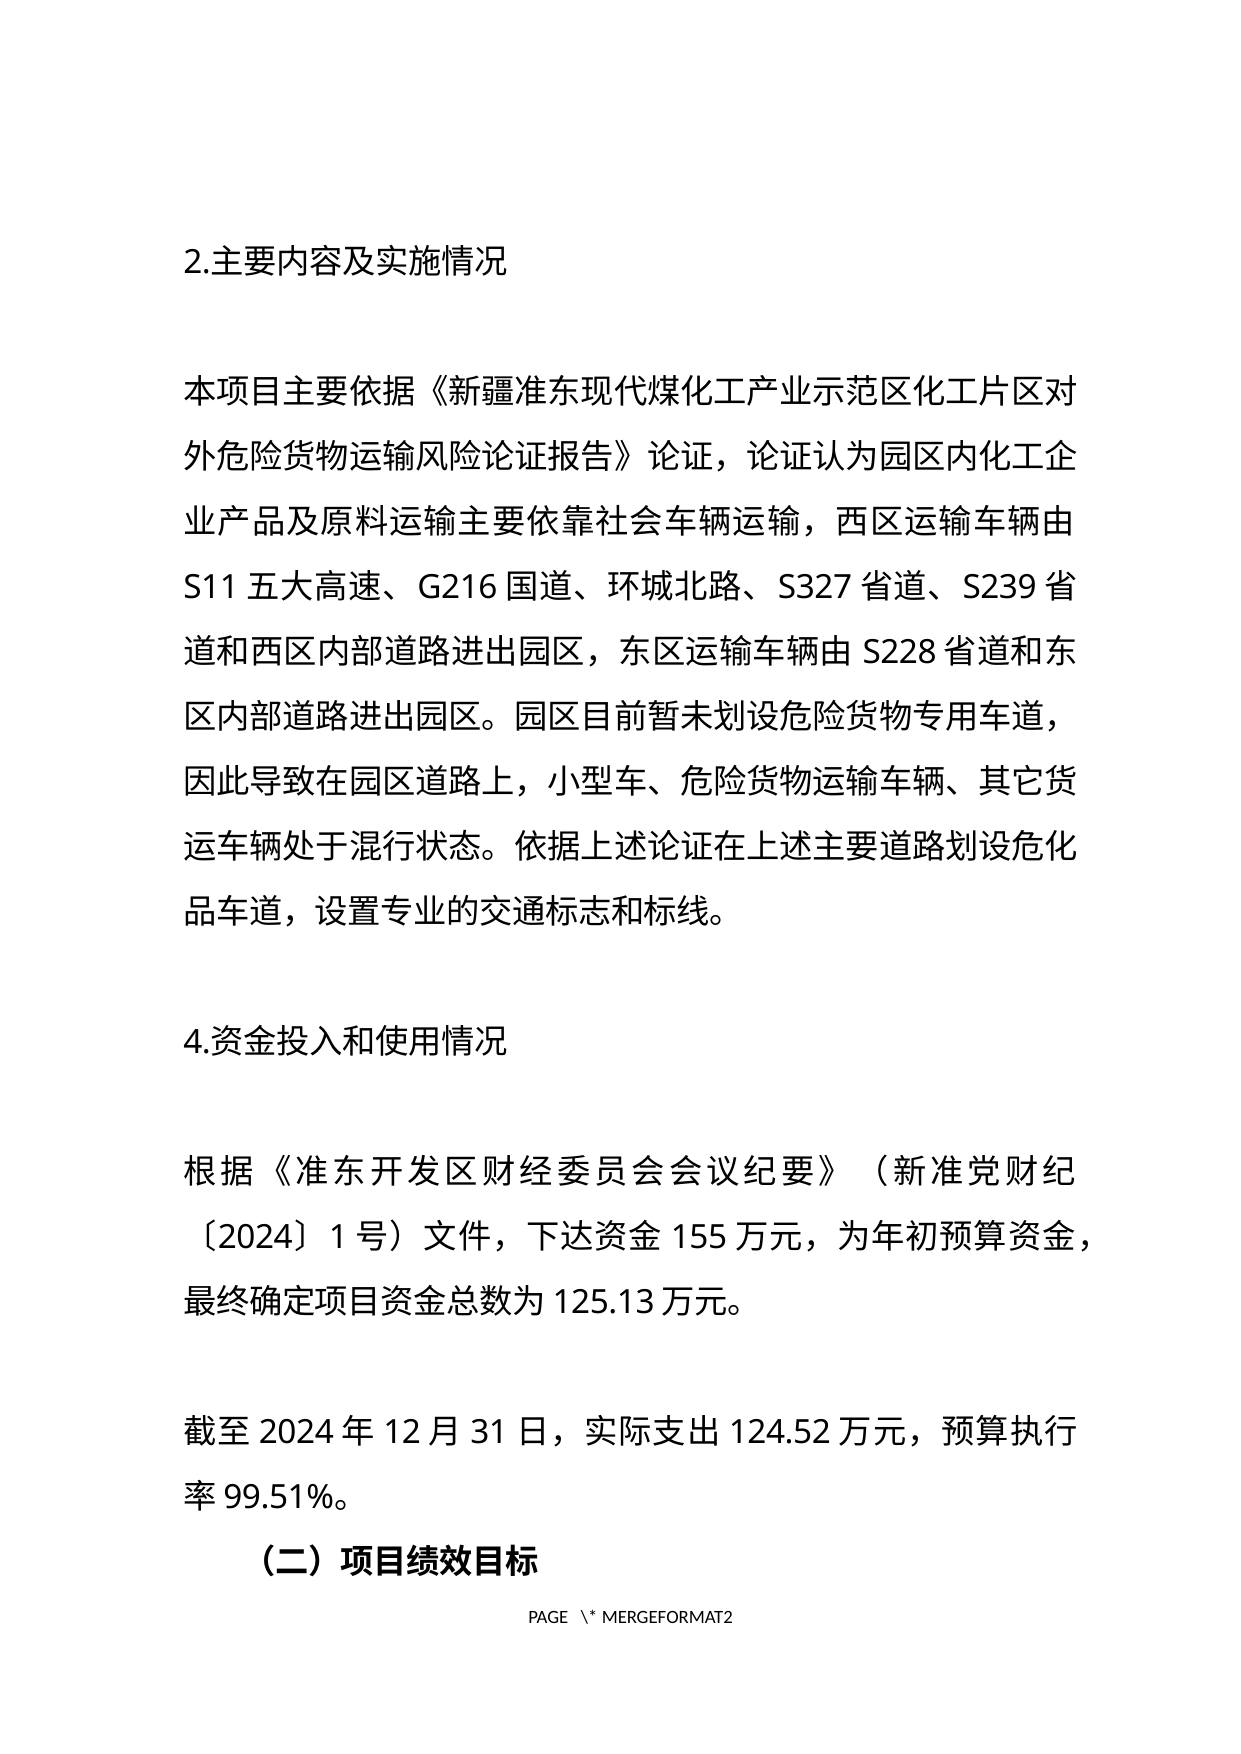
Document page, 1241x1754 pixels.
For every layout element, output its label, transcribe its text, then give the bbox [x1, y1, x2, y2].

text （二）项目绩效目标 [183, 1527, 1078, 1592]
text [183, 162, 1078, 1527]
